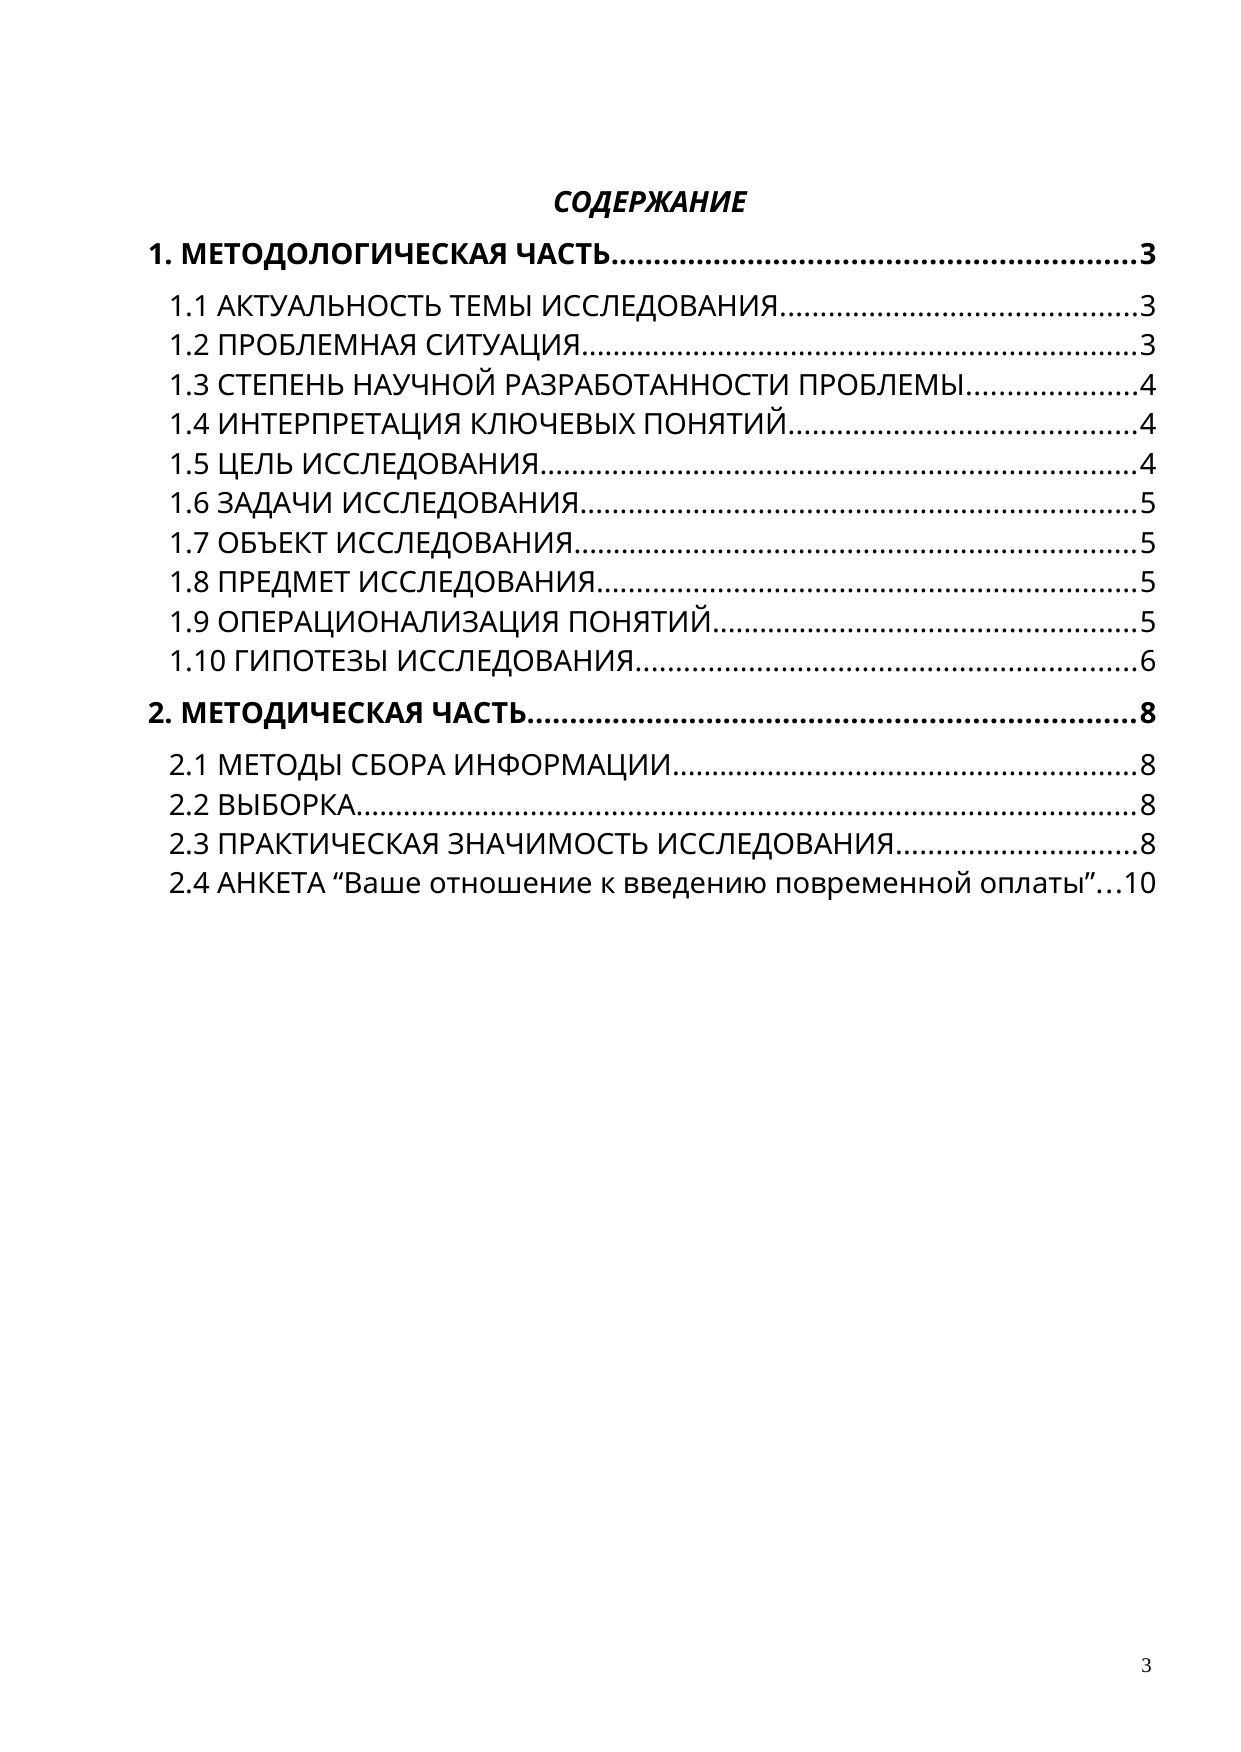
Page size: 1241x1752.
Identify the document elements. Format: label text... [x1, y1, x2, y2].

text 2.4 АНКЕТА “Ваше отношение к введению повременной оплаты” 10 [168, 863, 1152, 902]
text 2. МЕТОДИЧЕСКАЯ ЧАСТЬ 8 [148, 692, 1152, 732]
text 1.10 ГИПОТЕЗЫ ИССЛЕДОВАНИЯ 6 [168, 641, 1152, 680]
text 1.4 ИНТЕРПРЕТАЦИЯ КЛЮЧЕВЫХ ПОНЯТИЙ 4 [168, 404, 1152, 443]
text 1.1 АКТУАЛЬНОСТЬ ТЕМЫ ИССЛЕДОВАНИЯ 3 [168, 285, 1152, 325]
text 1.8 ПРЕДМЕТ ИССЛЕДОВАНИЯ 5 [168, 562, 1152, 601]
text 1. МЕТОДОЛОГИЧЕСКАЯ ЧАСТЬ. 3 [148, 233, 1152, 273]
text 2.3 ПРАКТИЧЕСКАЯ ЗНАЧИМОСТЬ ИССЛЕДОВАНИЯ 8 [168, 823, 1152, 863]
text 2.1 МЕТОДЫ СБОРА ИНФОРМАЦИИ 8 [168, 744, 1152, 784]
text СОДЕРЖАНИЕ [148, 181, 1152, 221]
text 1.7 ОБЪЕКТ ИССЛЕДОВАНИЯ 5 [168, 522, 1152, 562]
text 1.6 ЗАДАЧИ ИССЛЕДОВАНИЯ 5 [168, 483, 1152, 522]
text 1.3 СТЕПЕНЬ НАУЧНОЙ РАЗРАБОТАННОСТИ ПРОБЛЕМЫ 4 [168, 364, 1152, 404]
text 1.5 ЦЕЛЬ ИССЛЕДОВАНИЯ 4 [168, 443, 1152, 483]
text 1.9 ОПЕРАЦИОНАЛИЗАЦИЯ ПОНЯТИЙ 5 [168, 601, 1152, 641]
text 2.2 ВЫБОРКА 8 [168, 784, 1152, 823]
text 1.2 ПРОБЛЕМНАЯ СИТУАЦИЯ 3 [168, 325, 1152, 364]
